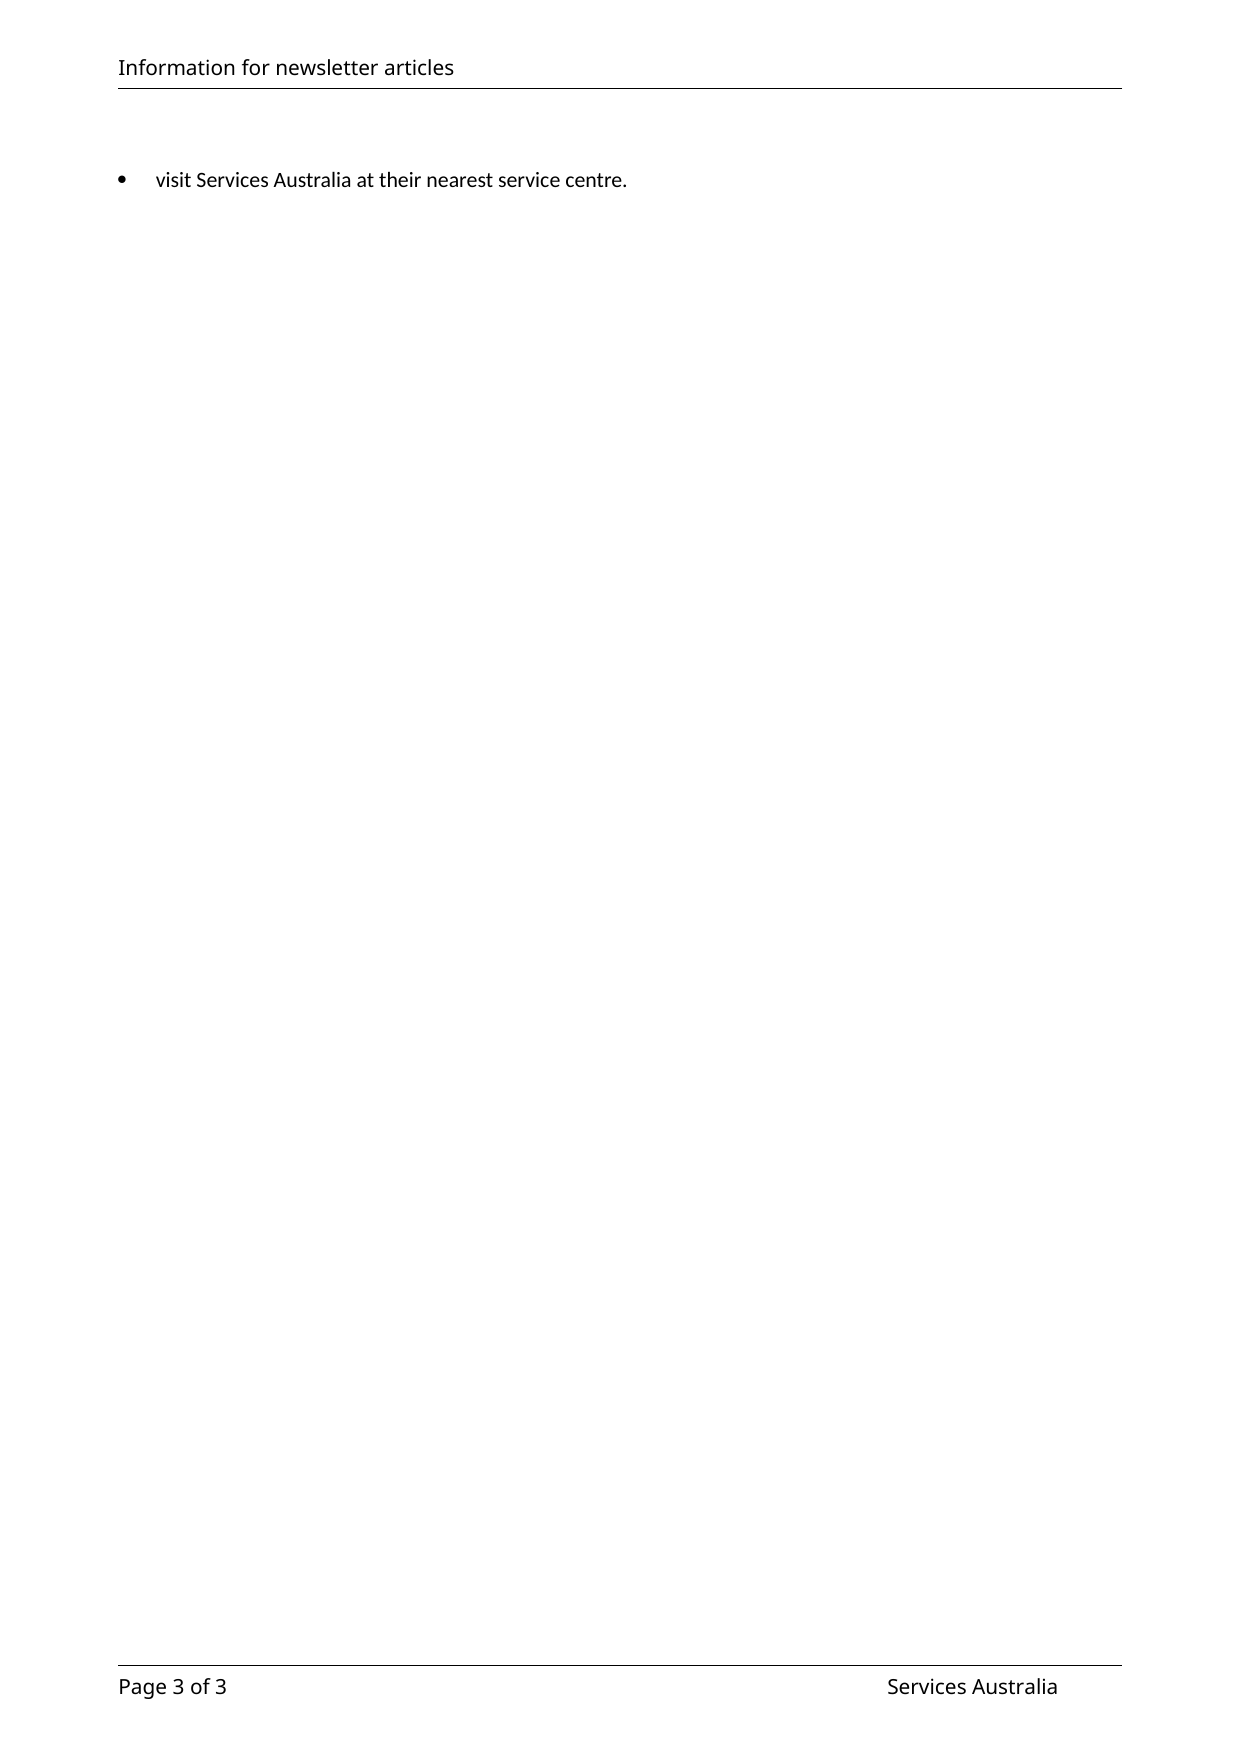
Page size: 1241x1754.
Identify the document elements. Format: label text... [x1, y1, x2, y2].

list visit Services Australia at their nearest service centre. [118, 166, 1122, 192]
